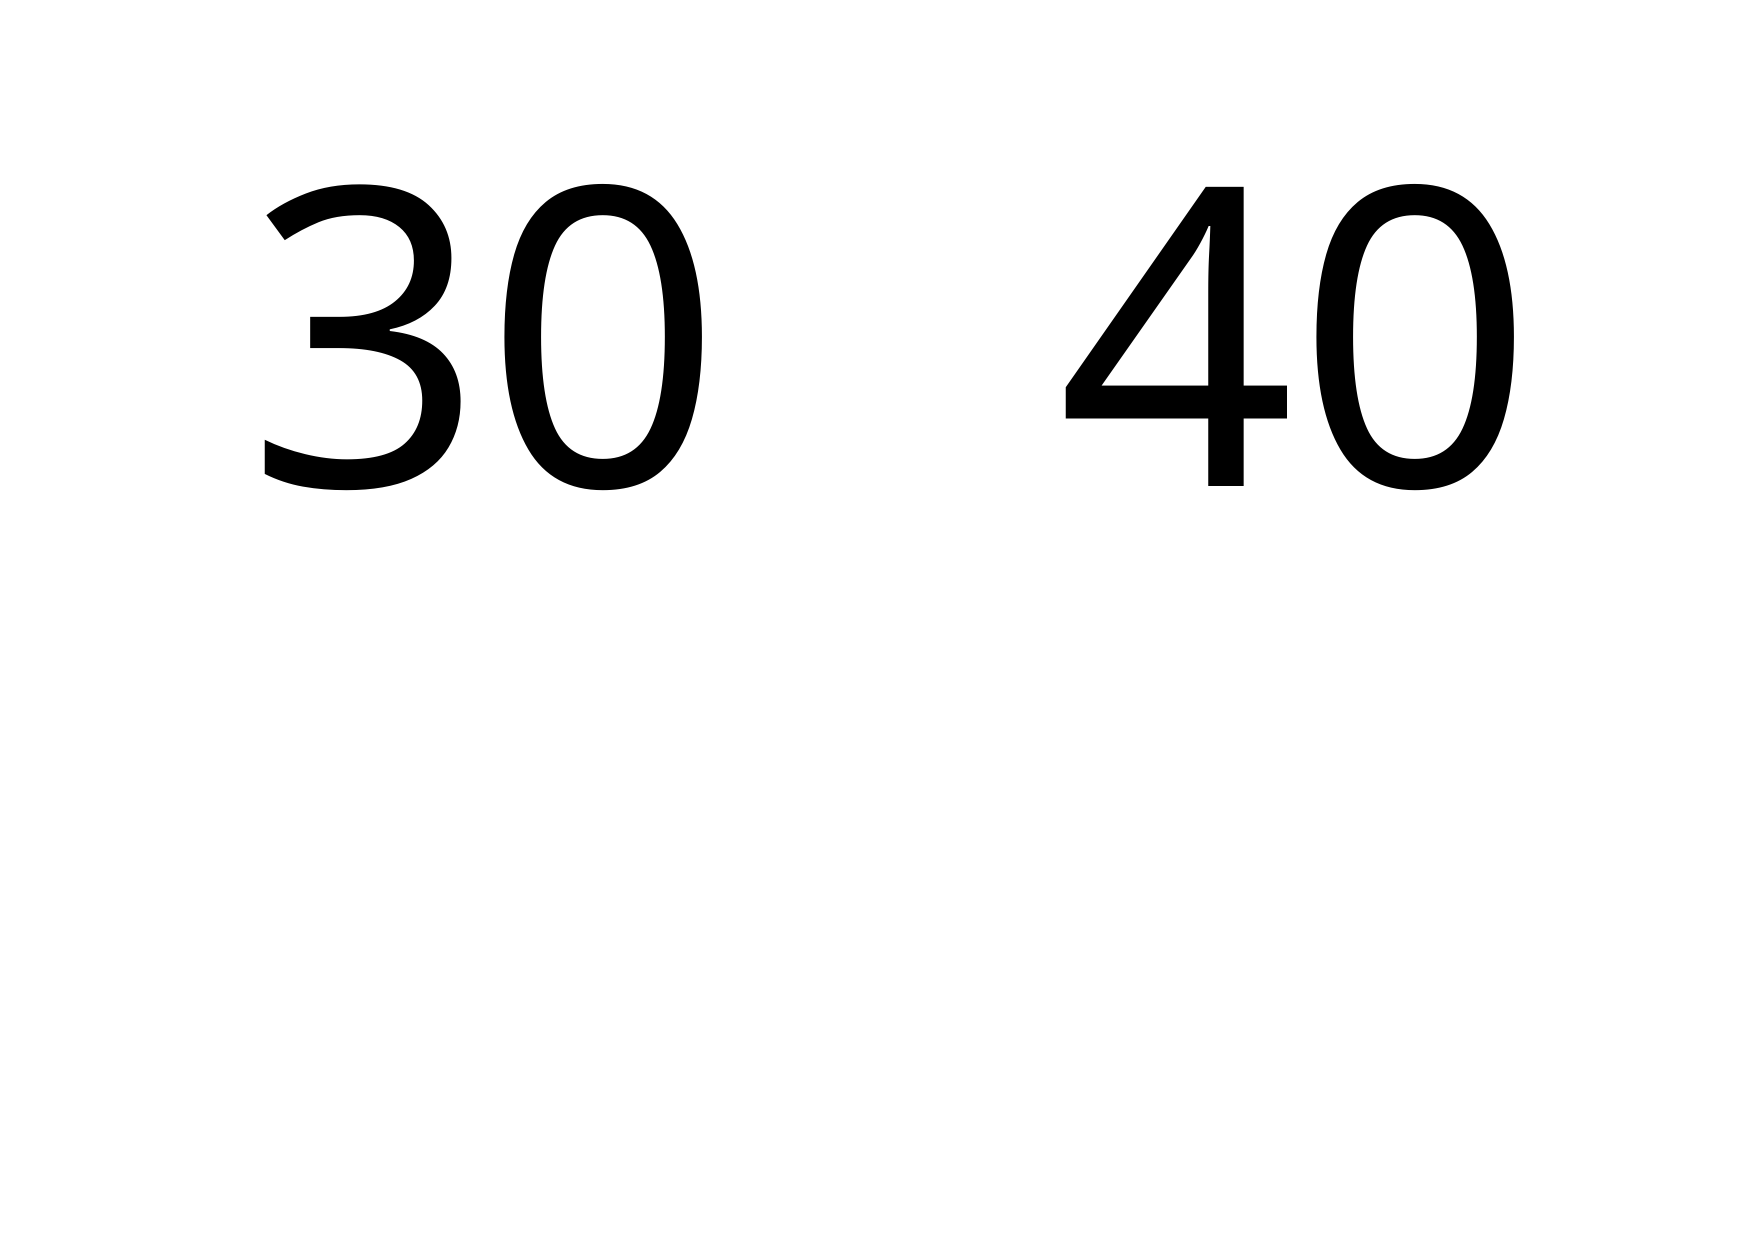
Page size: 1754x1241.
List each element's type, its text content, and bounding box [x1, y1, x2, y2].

text 30 40 [29, 41, 1728, 609]
